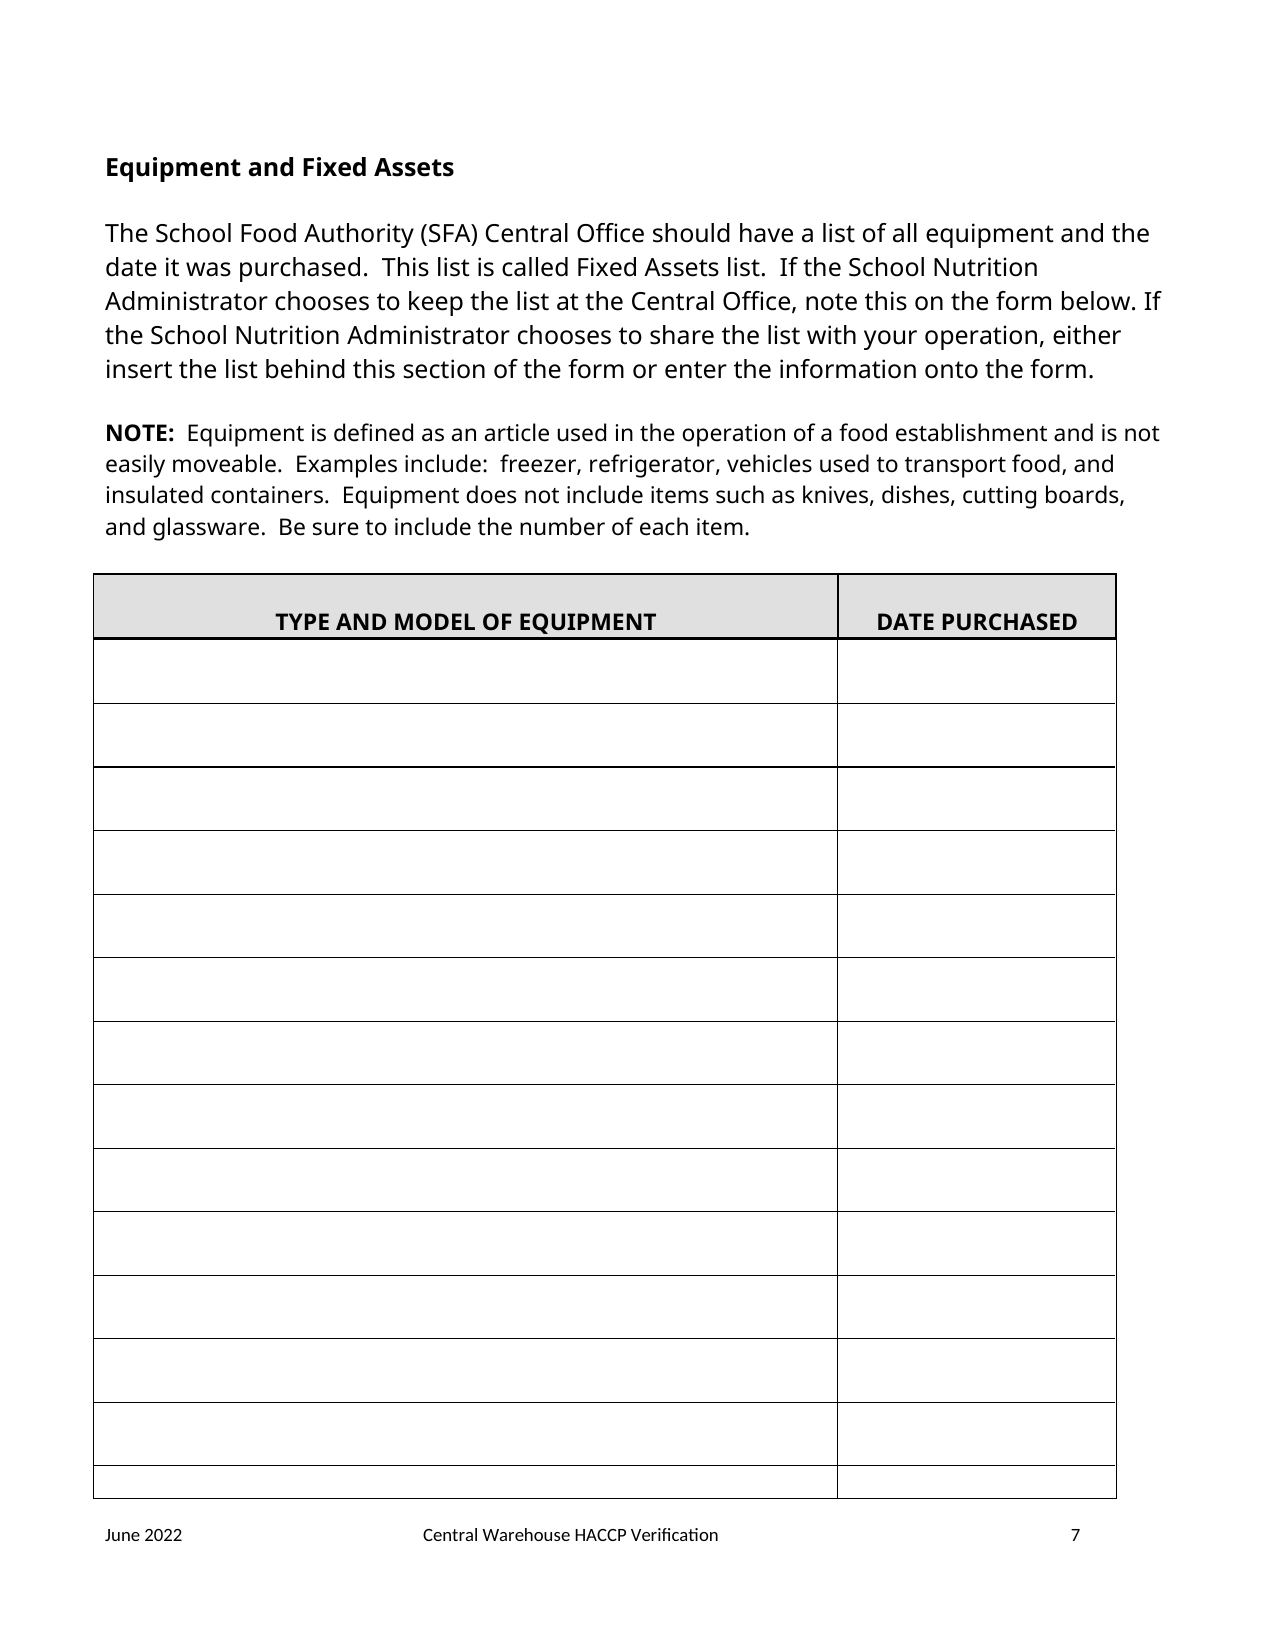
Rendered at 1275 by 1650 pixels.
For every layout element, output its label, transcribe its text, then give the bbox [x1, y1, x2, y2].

table_cell [838, 1148, 1116, 1211]
table_cell [94, 1403, 837, 1465]
table_header TYPE AND MODEL OF EQUIPMENT [94, 575, 837, 637]
table_cell [838, 830, 1116, 893]
text The School Food Authority (SFA) Central Office should have a list of all equipment and the date it was purchased. This list is called Fixed Assets list. If the School Nutrition Administrator chooses to keep the list at the Central Office, note this on the form below. If the School Nutrition Administrator chooses to share the list with your operation, either insert the list behind this section of the form or enter the information onto the form. [105, 215, 1170, 386]
table_cell [838, 1211, 1116, 1275]
table_cell [838, 1021, 1116, 1084]
table_cell [838, 1402, 1116, 1465]
table_cell [94, 1212, 837, 1275]
table_cell [94, 1085, 837, 1148]
table_cell [838, 766, 1116, 830]
table_cell [838, 703, 1116, 766]
text NOTE: Equipment is defined as an article used in the operation of a food establishment and is not easily moveable. Examples include: freezer, refrigerator, vehicles used to transport food, and insulated containers. Equipment does not include items such as knives, dishes, cutting boards, and glassware. Be sure to include the number of each item. [105, 417, 1170, 542]
table_cell [838, 1338, 1116, 1402]
table_cell [94, 1276, 837, 1338]
table_header DATE PURCHASED [839, 575, 1115, 637]
table_cell [94, 640, 837, 703]
subtitle Equipment and Fixed Assets [105, 150, 1170, 184]
table_cell [94, 1466, 837, 1498]
table_cell [838, 894, 1116, 957]
table_cell [94, 1149, 837, 1211]
table_cell [94, 1339, 837, 1402]
table_cell [838, 640, 1116, 703]
table_cell [94, 895, 837, 957]
table_cell [838, 1084, 1116, 1148]
table_cell [94, 768, 837, 830]
table_cell [94, 1022, 837, 1084]
table_cell [838, 1465, 1116, 1498]
table_cell [94, 831, 837, 893]
table_cell [838, 957, 1116, 1021]
table_cell [94, 958, 837, 1021]
table_cell [94, 704, 837, 766]
table_cell [838, 1275, 1116, 1338]
